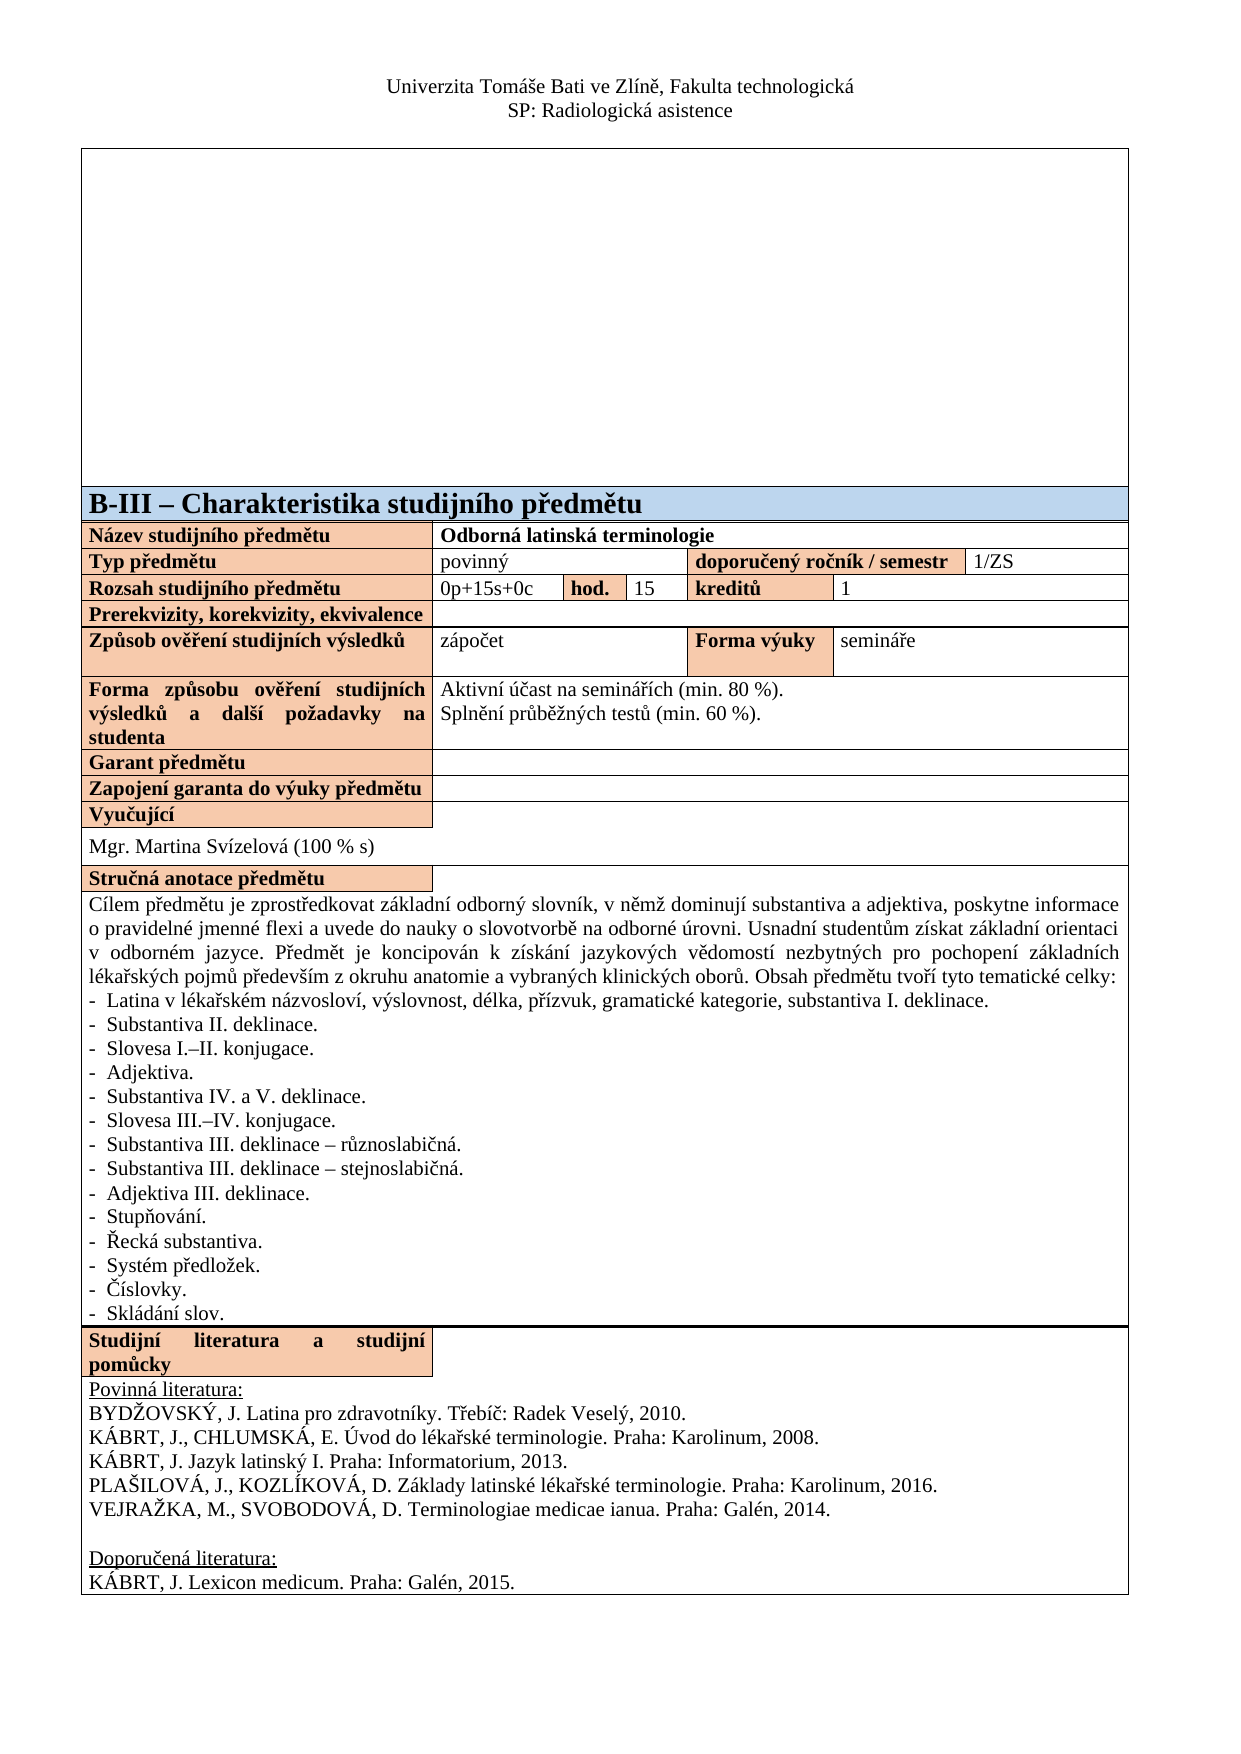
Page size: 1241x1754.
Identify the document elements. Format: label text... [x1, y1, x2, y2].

table_cell [82, 149, 1128, 486]
table_cell Prerekvizity, korekvizity, ekvivalence [82, 601, 432, 626]
table_cell 0p+15s+0c [433, 575, 563, 600]
table_cell Forma výuky [688, 628, 833, 676]
table_cell povinný [433, 549, 687, 574]
table_cell Odborná latinská terminologie [433, 523, 1128, 548]
table_cell 1 [834, 575, 1128, 600]
table_cell Typ předmětu [82, 549, 432, 574]
table_cell Cílem předmětu je zprostředkovat základní odborný slovník, v němž dominují substantiva a adjektiva, poskytne informace o pravidelné jmenné flexi a uvede do nauky o slovotvorbě na odborné úrovni. Usnadní studentům získat základní orientaci v odborném jazyce. Předmět je koncipován k získání jazykových vědomostí nezbytných pro pochopení základních lékařských pojmů především z okruhu anatomie a vybraných klinických oborů. Obsah předmětu tvoří tyto tematické celky: Latina v lékařském názvosloví, výslovnost, délka, přízvuk, gramatické kategorie, substantiva I. deklinace. Substantiva II. deklinace. Slovesa I.–II. konjugace. Adjektiva. Substantiva IV. a V. deklinace. Slovesa III.–IV. konjugace. Substantiva III. deklinace – různoslabičná. Substantiva III. deklinace – stejnoslabičná. Adjektiva III. deklinace. Stupňování. Řecká substantiva. Systém předložek. Číslovky. Skládání slov. [82, 891, 1128, 1325]
table_cell kreditů [688, 575, 833, 600]
table_cell Vyučující [82, 802, 432, 827]
table_cell [433, 1328, 1128, 1376]
table_cell B-III – Charakteristika studijního předmětu [82, 487, 1128, 520]
table_cell [433, 802, 1128, 827]
table_cell doporučený ročník / semestr [688, 549, 965, 574]
table_cell [433, 866, 1128, 891]
table_cell Zapojení garanta do výuky předmětu [82, 776, 432, 801]
table_cell 1/ZS [966, 549, 1128, 574]
table_cell [433, 776, 1128, 801]
table_cell zápočet [433, 628, 687, 676]
table_cell Studijní literatura a studijní pomůcky [82, 1328, 432, 1376]
table_cell hod. [564, 575, 626, 600]
table_cell semináře [834, 628, 1128, 676]
table_cell Forma způsobu ověření studijních výsledků a další požadavky na studenta [82, 677, 432, 749]
table_cell Mgr. Martina Svízelová (100 % s) [82, 827, 1128, 864]
table_cell Aktivní účast na seminářích (min. 80 %). Splnění průběžných testů (min. 60 %). [433, 677, 1128, 749]
table_cell [433, 750, 1128, 775]
table_cell Způsob ověření studijních výsledků [82, 628, 432, 676]
table_cell Rozsah studijního předmětu [82, 575, 432, 600]
table_cell 15 [627, 575, 687, 600]
table_cell Garant předmětu [82, 750, 432, 775]
table_cell Název studijního předmětu [82, 523, 432, 548]
table_cell [433, 601, 1128, 626]
table_cell Stručná anotace předmětu [82, 866, 432, 891]
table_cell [82, 1376, 1128, 1594]
